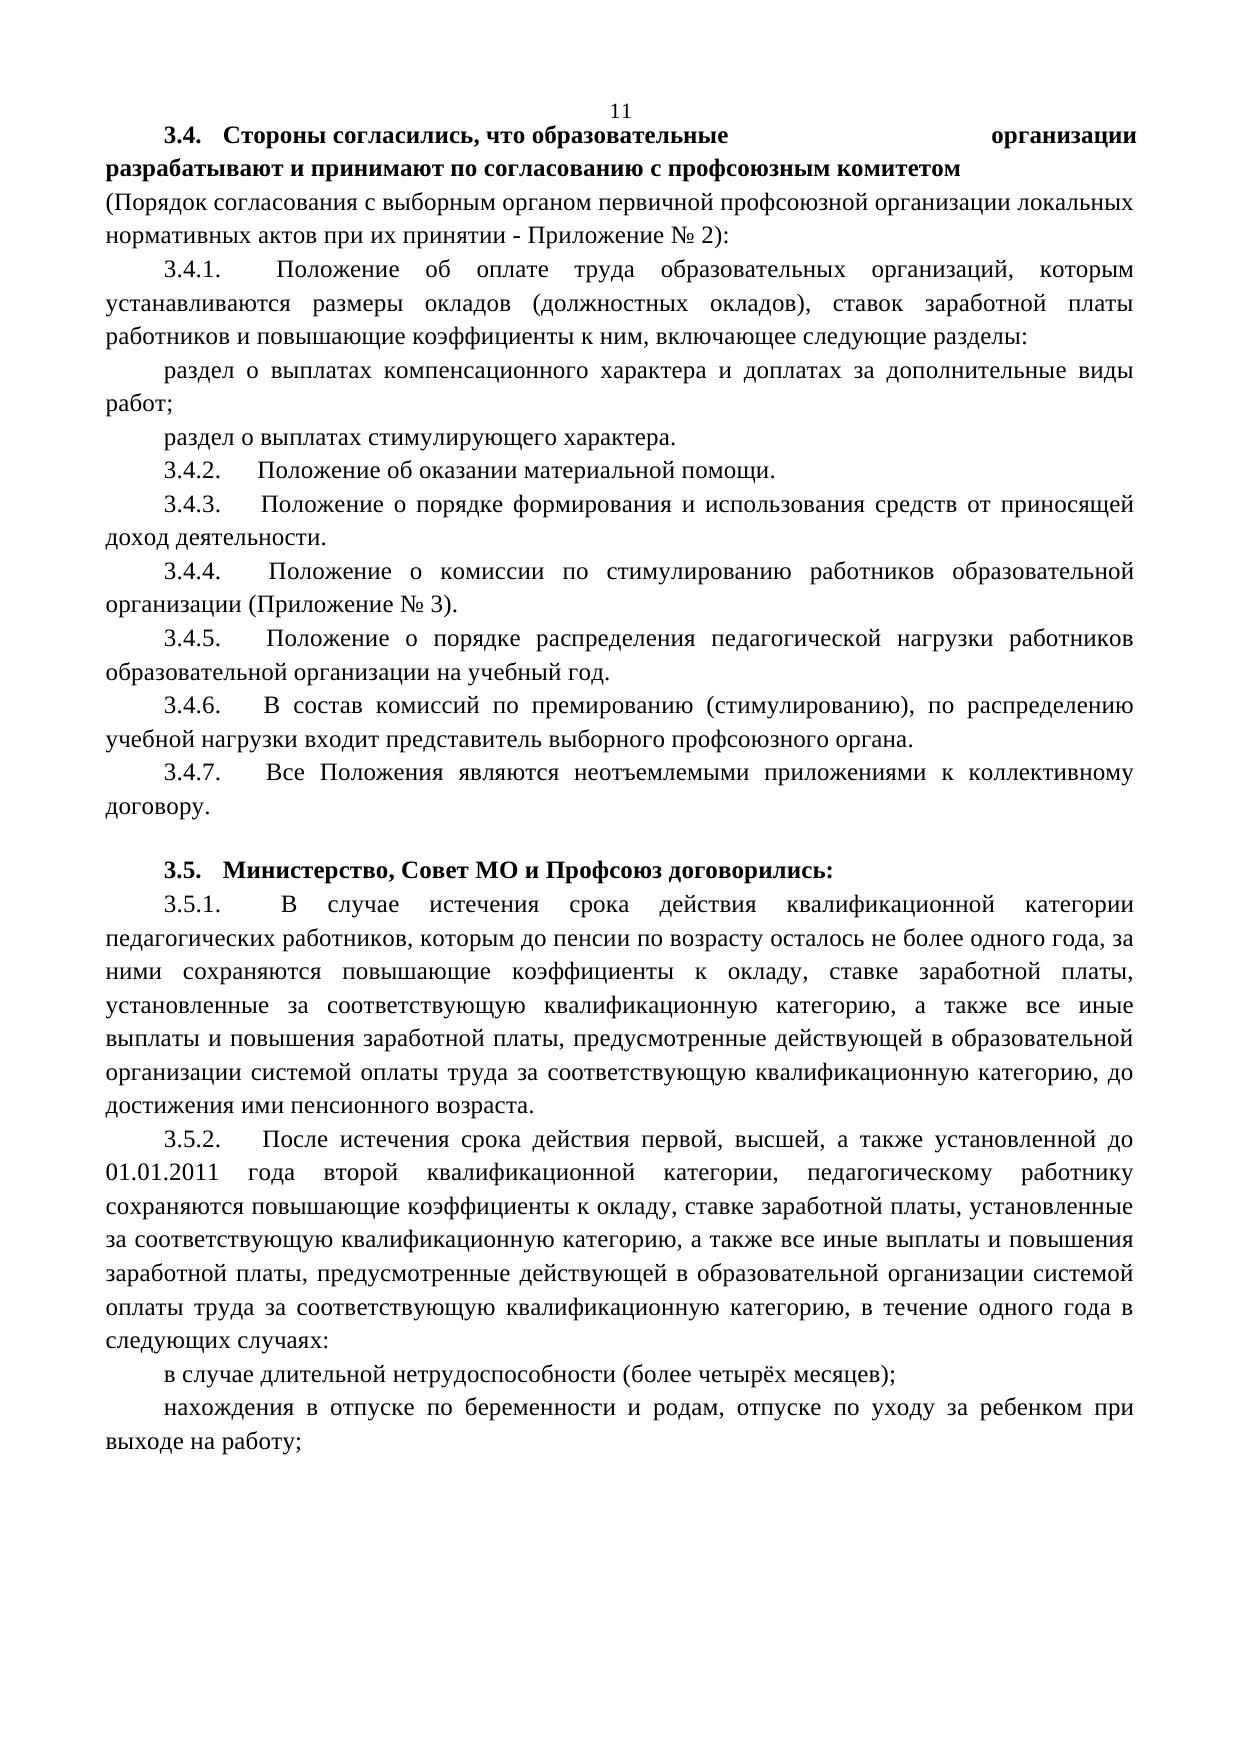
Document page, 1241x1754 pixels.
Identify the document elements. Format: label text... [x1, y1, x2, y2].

text нахождения в отпуске по беременности и родам, отпуске по уходу за ребенком при выходе на работу; [105, 1389, 1136, 1456]
text раздел о выплатах компенсационного характера и доплатах за дополнительные виды работ; [105, 351, 1136, 418]
text разрабатывают и принимают по согласованию с профсоюзным комитетом [105, 150, 1138, 183]
list Положение об оказании материальной помощи. [105, 452, 1138, 485]
list Министерство, Совет МО и Профсоюз договорились: [105, 852, 1138, 886]
list Положение о порядке формирования и использования средств от приносящей доход деятельности. [105, 485, 1136, 552]
list Положение о порядке распределения педагогической нагрузки работников образовательной организации на учебный год. [105, 619, 1136, 687]
list Положение об оплате труда образовательных организаций, которым устанавливаются размеры окладов (должностных окладов), ставок заработной платы работников и повышающие коэффициенты к ним, включающее следующие разделы: [105, 251, 1136, 351]
text 11 [101, 92, 1140, 118]
list Все Положения являются неотъемлемыми приложениями к коллективному договору. [105, 754, 1136, 821]
list В состав комиссий по премированию (стимулированию), по распределению учебной нагрузки входит представитель выборного профсоюзного органа. [105, 687, 1136, 754]
list В случае истечения срока действия квалификационной категории педагогических работников, которым до пенсии по возрасту осталось не более одного года, за ними сохраняются повышающие коэффициенты к окладу, ставке заработной платы, установленные за соответствующую квалификационную категорию, а также все иные выплаты и повышения заработной платы, предусмотренные действующей в образовательной организации системой оплаты труда за соответствующую квалификационную категорию, до достижения ими пенсионного возраста. [105, 886, 1136, 1120]
list После истечения срока действия первой, высшей, а также установленной до 01.01.2011 года второй квалификационной категории, педагогическому работнику сохраняются повышающие коэффициенты к окладу, ставке заработной платы, установленные за соответствующую квалификационную категорию, а также все иные выплаты и повышения заработной платы, предусмотренные действующей в образовательной организации системой оплаты труда за соответствующую квалификационную категорию, в течение одного года в следующих случаях: [105, 1120, 1136, 1355]
text раздел о выплатах стимулирующего характера. [105, 418, 1138, 452]
text (Порядок согласования с выборным органом первичной профсоюзной организации локальных нормативных актов при их принятии - Приложение № 2): [105, 183, 1136, 251]
list Положение о комиссии по стимулированию работников образовательной организации (Приложение № 3). [105, 552, 1136, 619]
text в случае длительной нетрудоспособности (более четырёх месяцев); [105, 1355, 1138, 1389]
list Стороны согласились, что образовательные организации [105, 116, 1138, 150]
